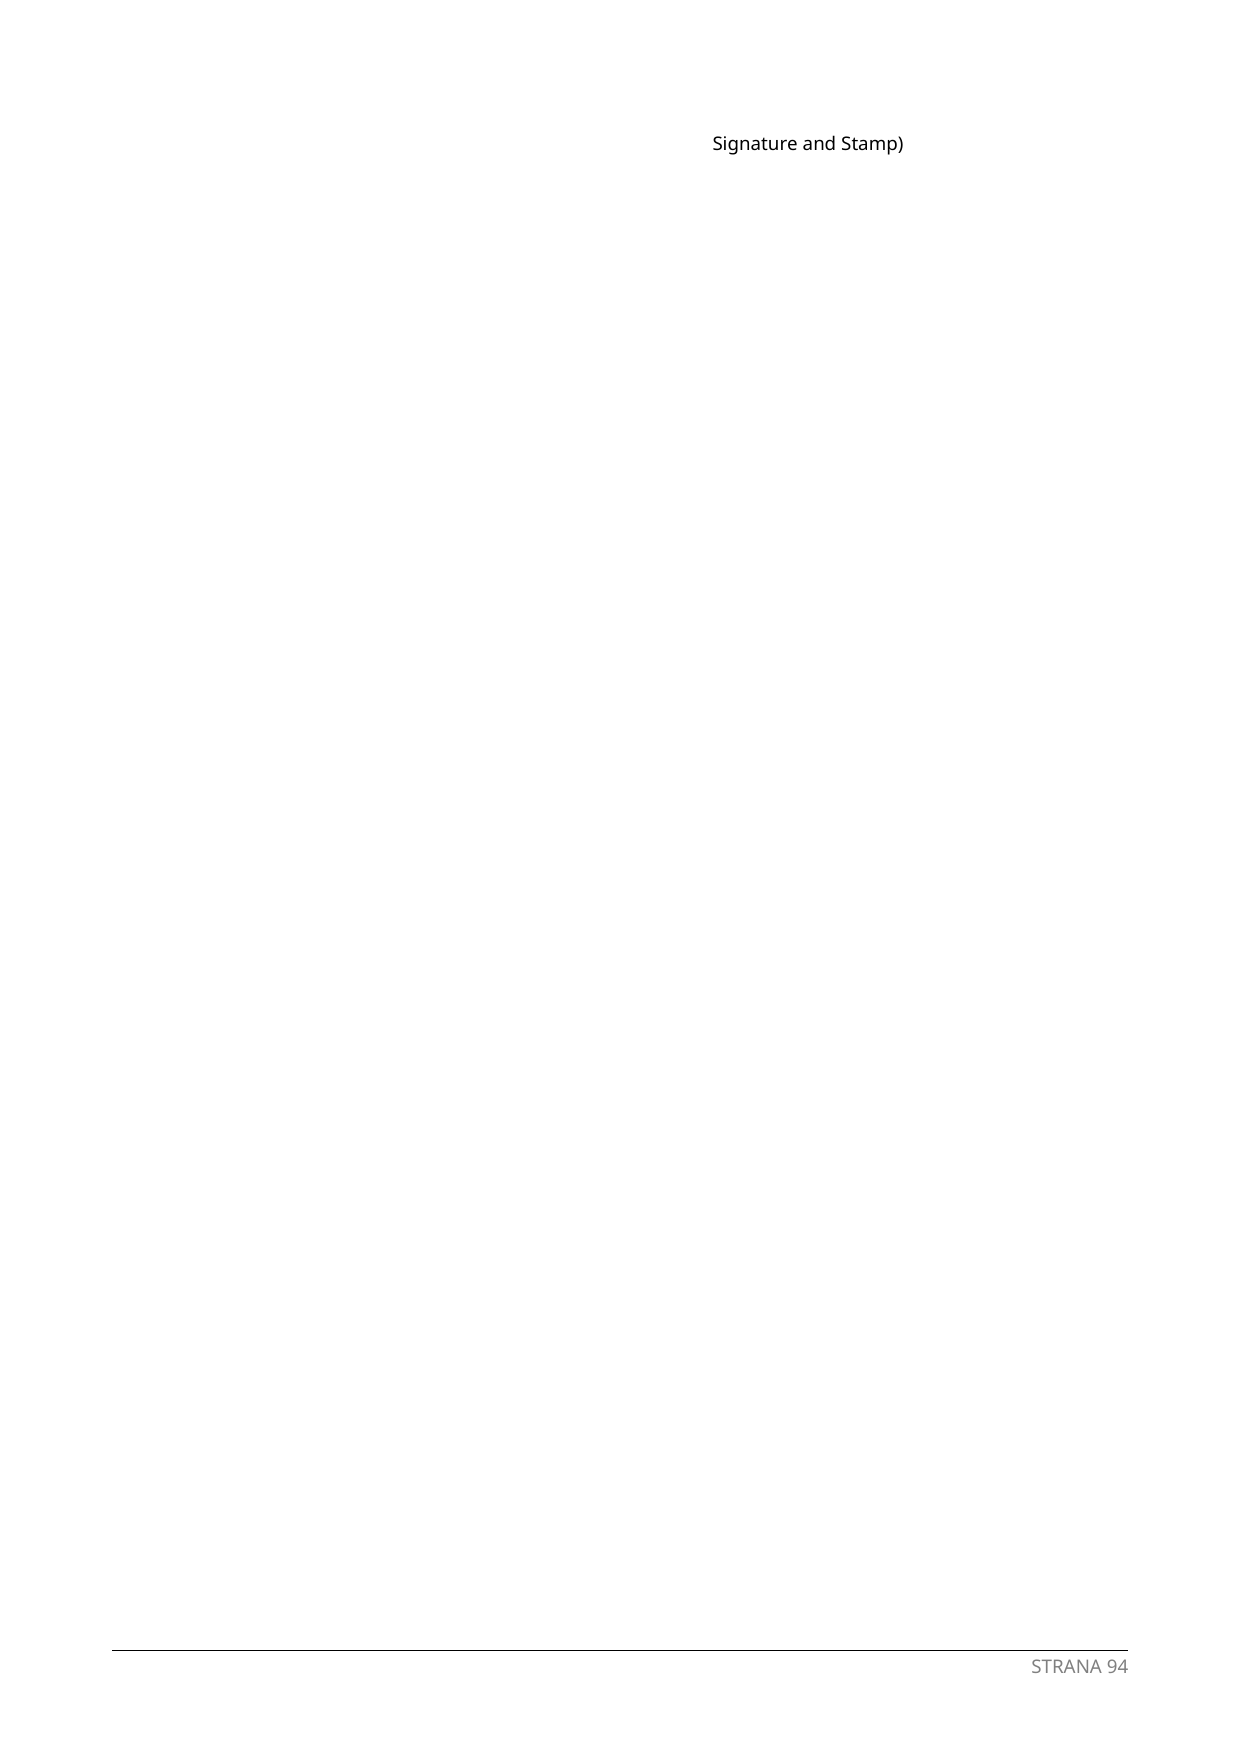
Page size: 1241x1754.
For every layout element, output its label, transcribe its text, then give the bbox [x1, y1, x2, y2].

text Signature and Stamp) [712, 130, 1128, 155]
